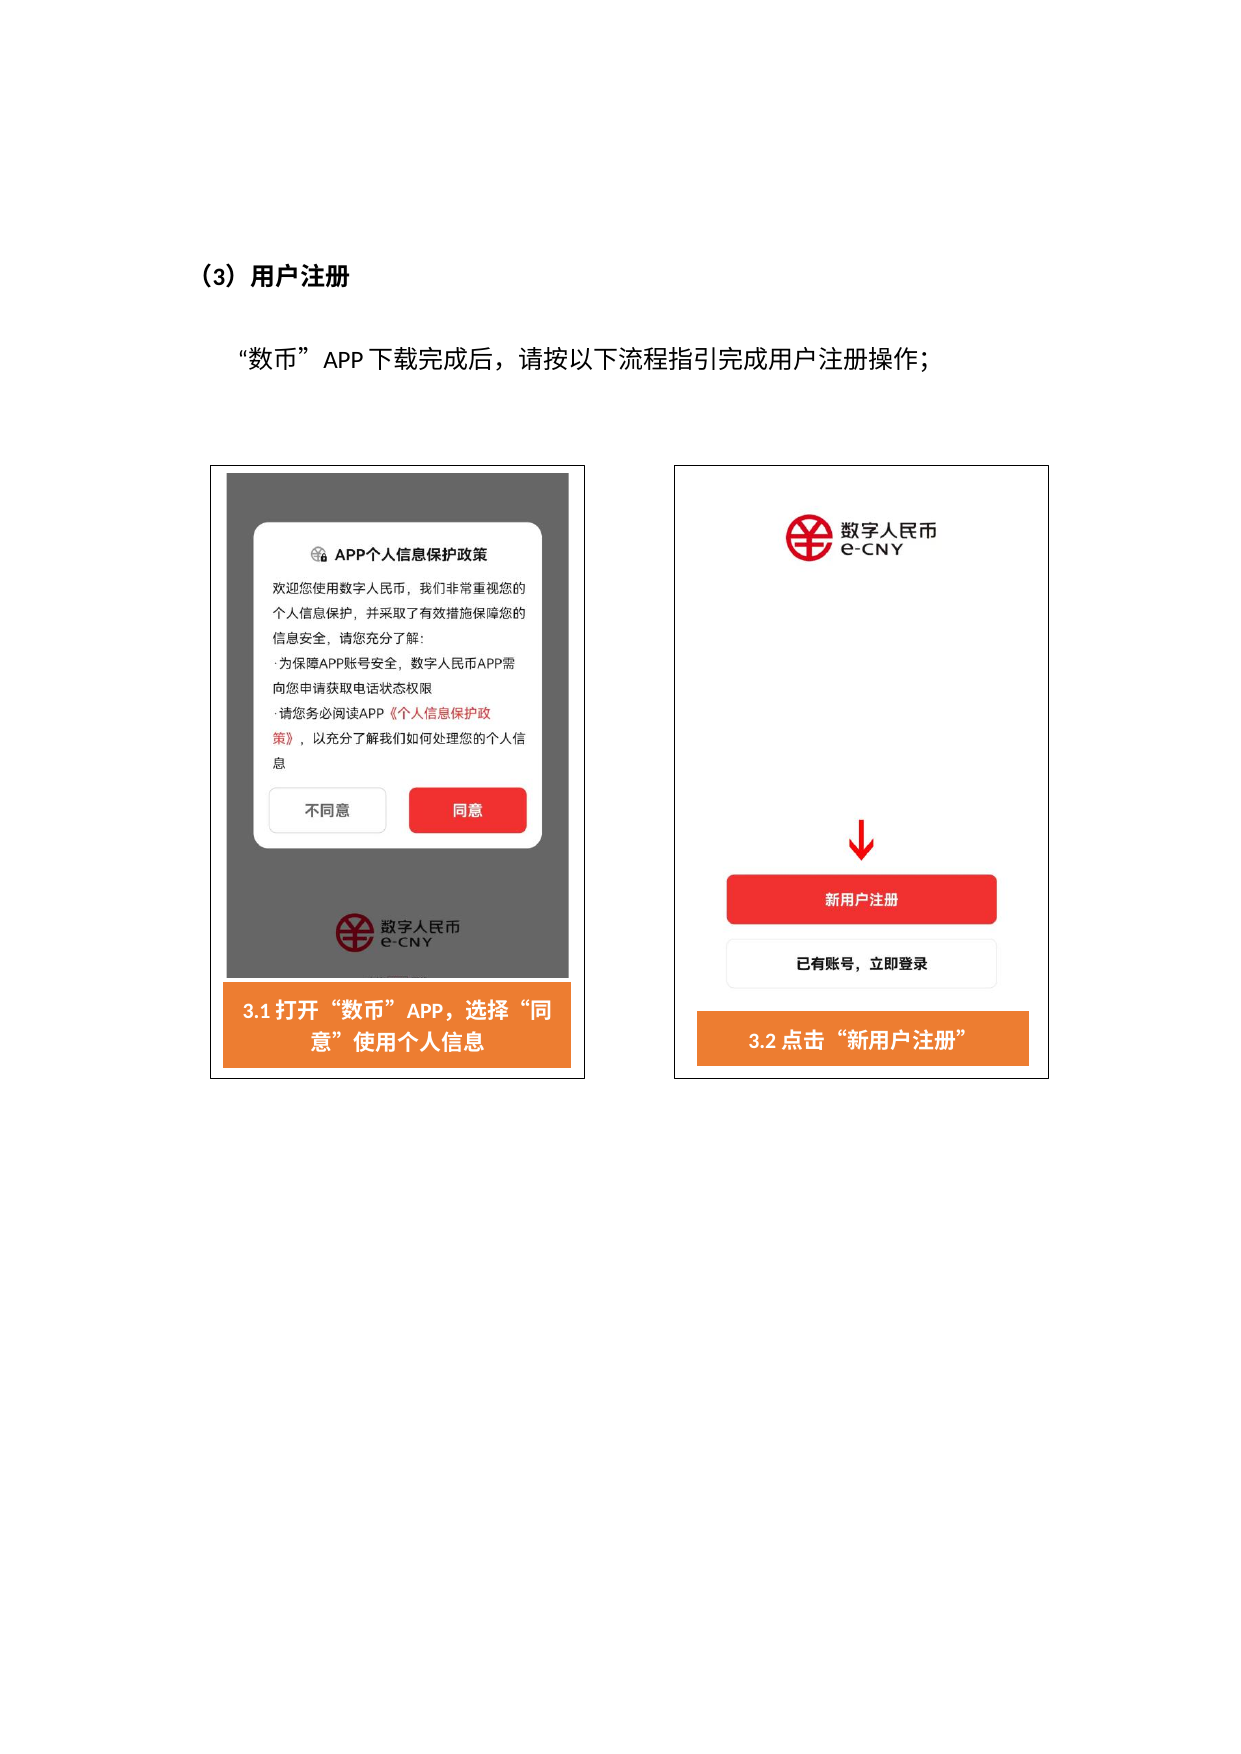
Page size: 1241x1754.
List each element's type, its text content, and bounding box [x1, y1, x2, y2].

list “数币”APP下载完成后，请按以下流程指引完成用户注册操作； [187, 325, 1053, 390]
picture [690, 473, 1033, 1004]
picture [226, 473, 569, 978]
text （3）用户注册 [187, 242, 1053, 307]
